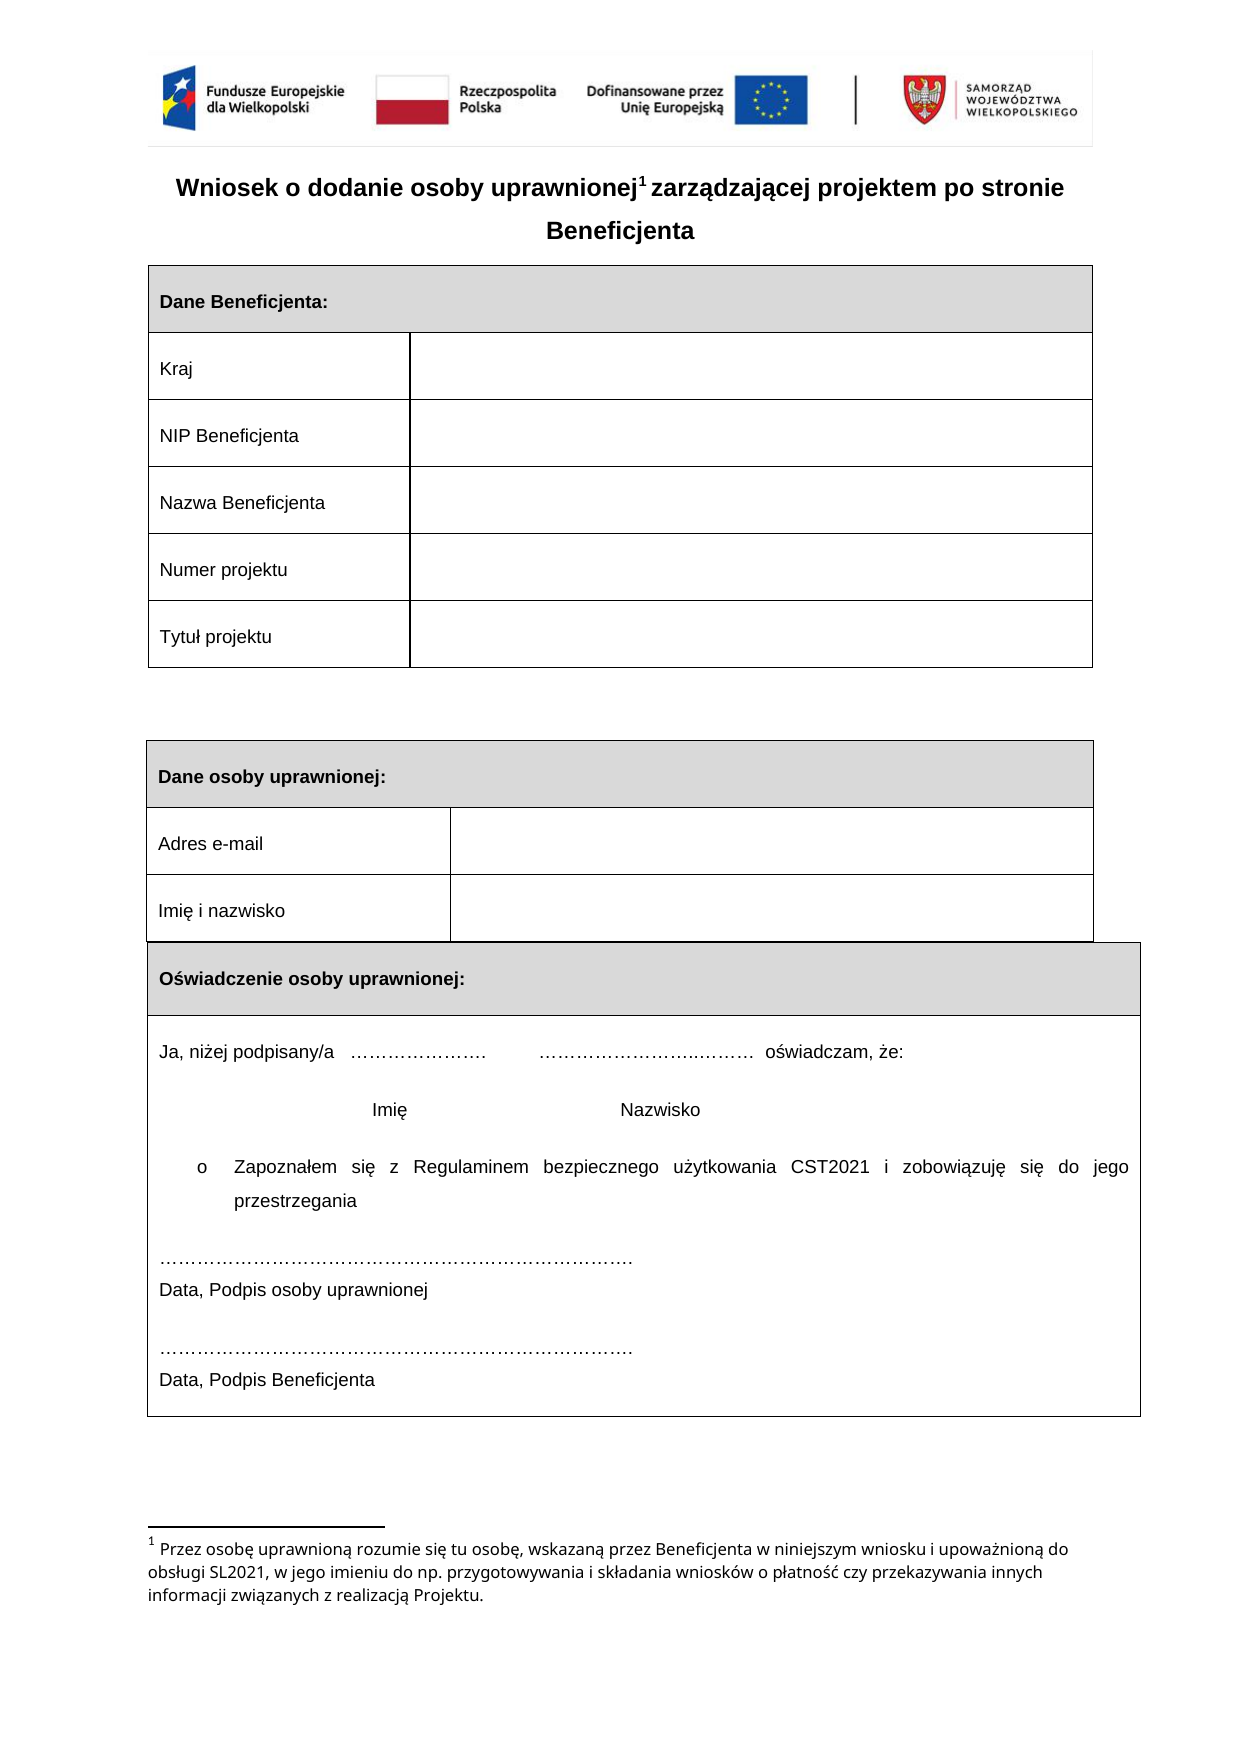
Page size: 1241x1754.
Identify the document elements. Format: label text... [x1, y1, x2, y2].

table_header Oświadczenie osoby uprawnionej: [148, 943, 1140, 1015]
picture [147, 50, 1093, 147]
table_header Dane osoby uprawnionej: [147, 741, 1093, 807]
table_cell Nazwa Beneficjenta [149, 467, 409, 533]
table_cell [411, 333, 1092, 399]
table_cell Imię i nazwisko [147, 875, 450, 941]
table_cell [411, 601, 1092, 667]
table_header Dane Beneficjenta: [149, 266, 1092, 332]
table_cell [411, 400, 1092, 466]
table_cell [411, 467, 1092, 533]
subtitle Wniosek o dodanie osoby uprawnionej zarządzającej projektem po stronie Beneficjenta [148, 173, 1093, 244]
table_cell Kraj [149, 333, 409, 399]
table_cell [451, 875, 1093, 941]
table_cell Numer projektu [149, 534, 409, 600]
table_cell [451, 808, 1093, 874]
table_cell Ja, niżej podpisany/a …………………. ……………………..……… oświadczam, że: Imię Nazwisko Zapoznałem się z Regulaminem bezpiecznego użytkowania CST2021 i zobowiązuję się do jego przestrzegania …………………………………………………………………. Data, Podpis osoby uprawnionej …………………………………………………………………. Data, Podpis Beneficjenta [148, 1016, 1140, 1416]
table_cell [411, 534, 1092, 600]
table_cell Adres e-mail [147, 808, 450, 874]
table_cell Tytuł projektu [149, 601, 409, 667]
table_cell NIP Beneficjenta [149, 400, 409, 466]
